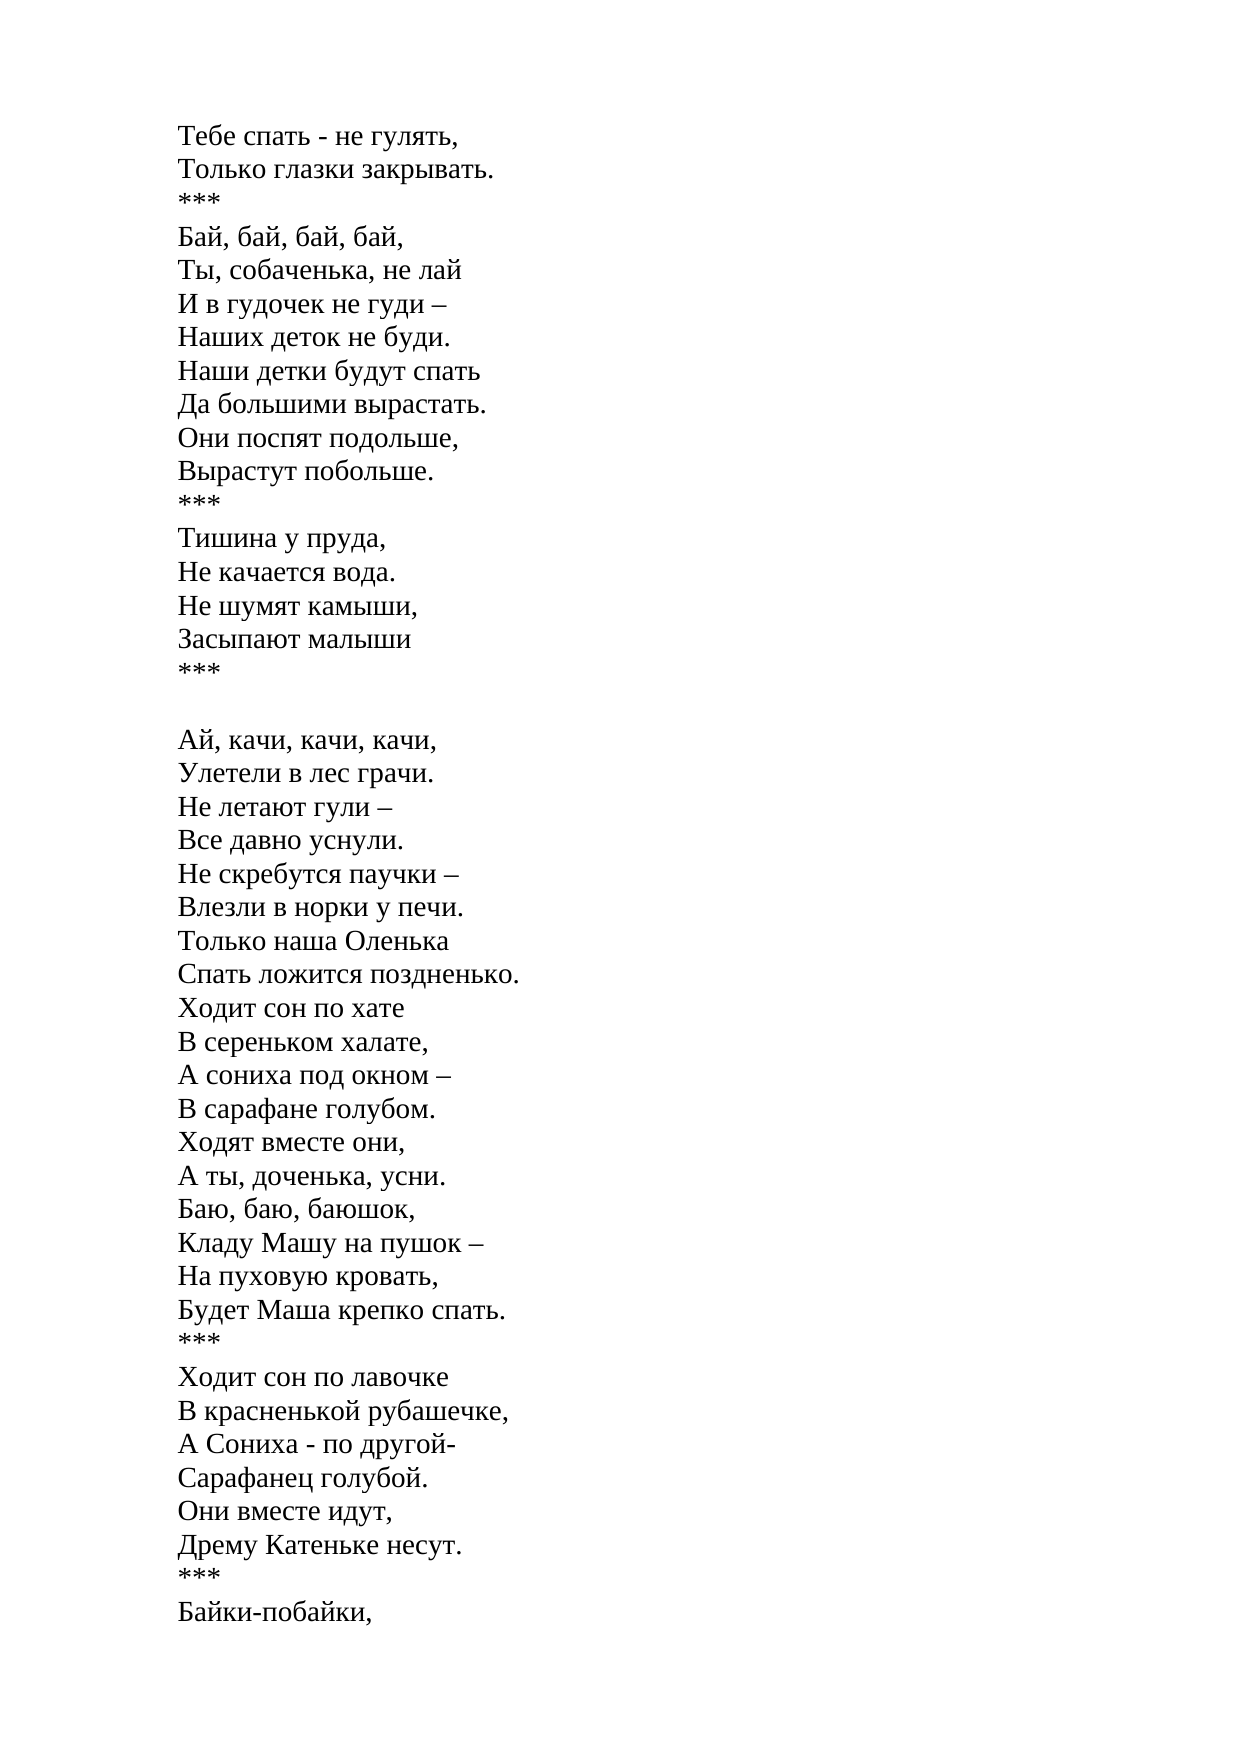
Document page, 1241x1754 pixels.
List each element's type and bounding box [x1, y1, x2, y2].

text [177, 118, 1152, 1627]
